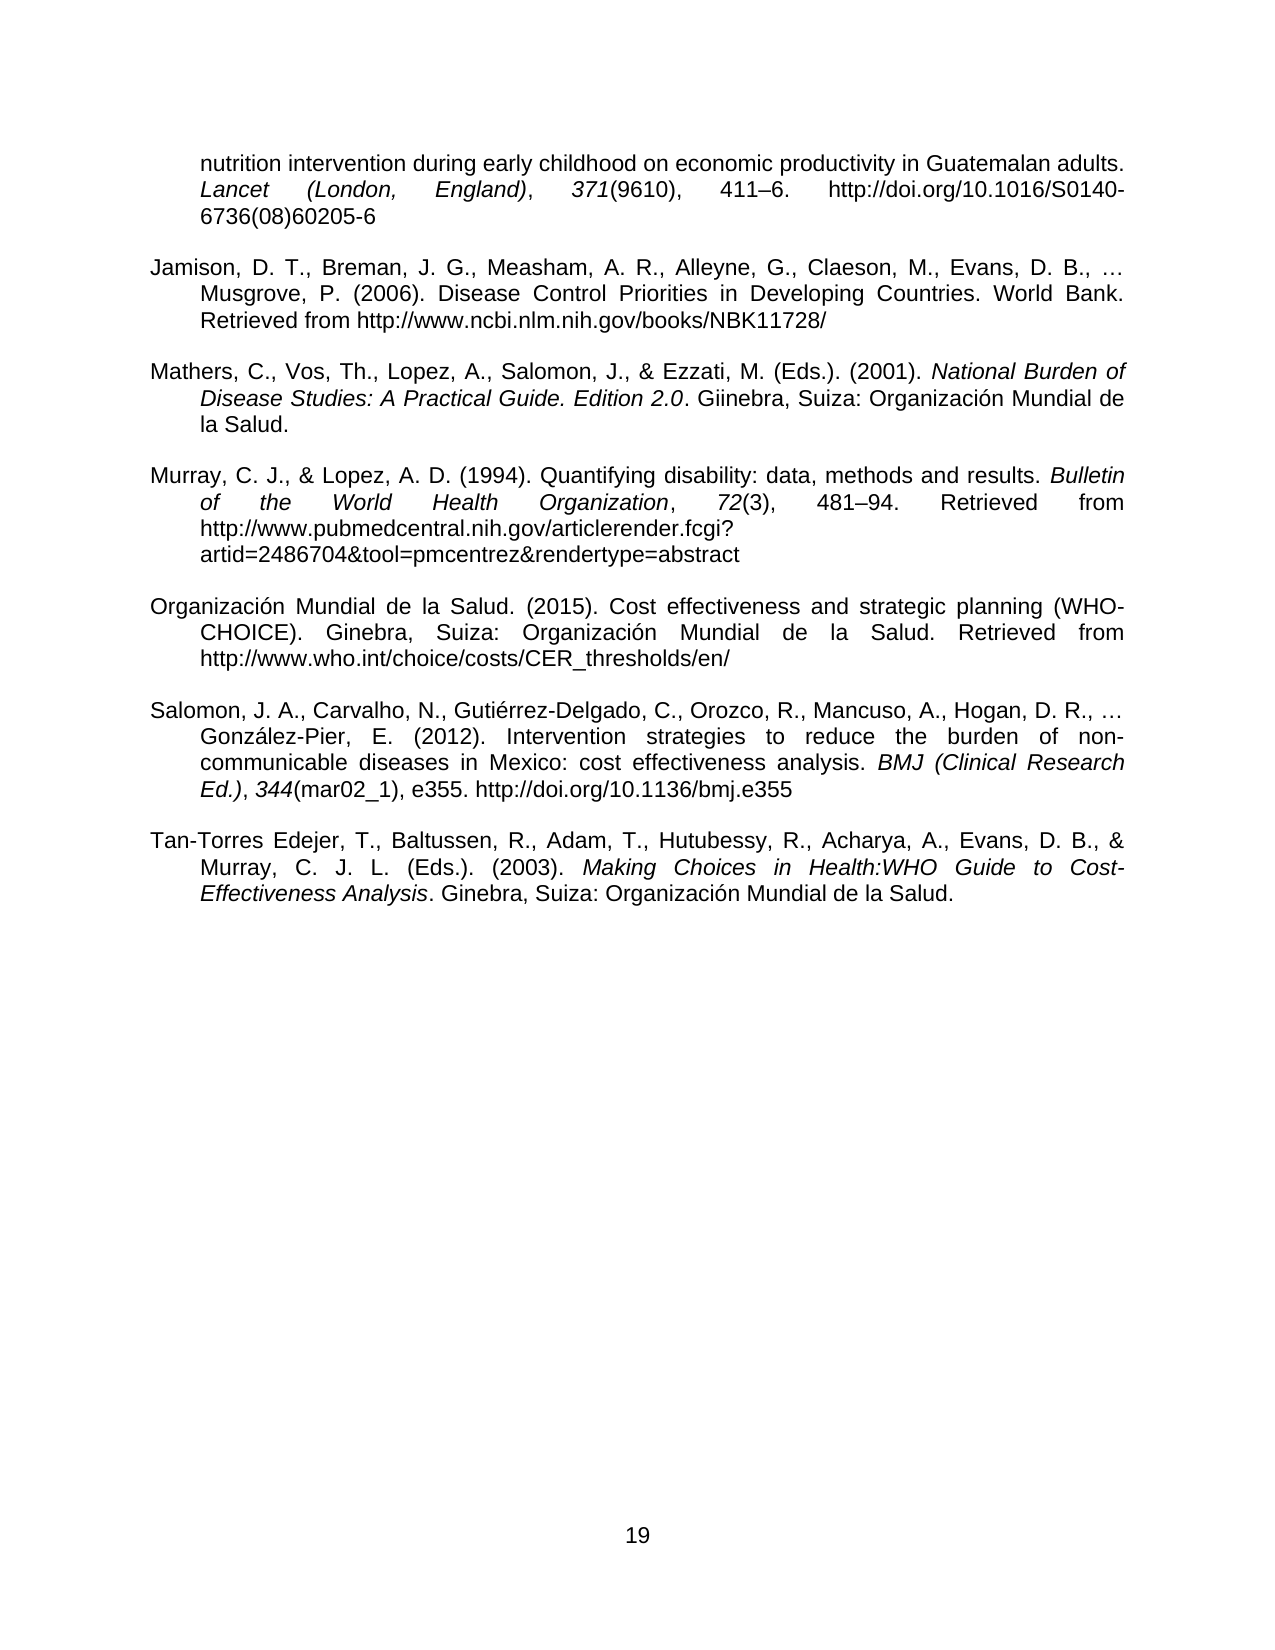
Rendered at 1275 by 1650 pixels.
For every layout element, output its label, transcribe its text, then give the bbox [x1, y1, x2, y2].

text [150, 150, 1125, 229]
text Jamison, D. T., Breman, J. G., Measham, A. R., Alleyne, G., Claeson, M., Evans, D. B., … Musgrove, P. (2006). Disease Control Priorities in Developing Countries. World Bank. Retrieved from http://www.ncbi.nlm.nih.gov/books/NBK11728/ [150, 254, 1125, 333]
text Tan-Torres Edejer, T., Baltussen, R., Adam, T., Hutubessy, R., Acharya, A., Evans, D. B., & Murray, C. J. L. (Eds.). (2003). Making Choices in Health:WHO Guide to Cost-Effectiveness Analysis. Ginebra, Suiza: Organización Mundial de la Salud. [150, 827, 1125, 906]
text Organización Mundial de la Salud. (2015). Cost effectiveness and strategic planning (WHO-CHOICE). Ginebra, Suiza: Organización Mundial de la Salud. Retrieved from http://www.who.int/choice/costs/CER_thresholds/en/ [150, 593, 1125, 672]
text Salomon, J. A., Carvalho, N., Gutiérrez-Delgado, C., Orozco, R., Mancuso, A., Hogan, D. R., … González-Pier, E. (2012). Intervention strategies to reduce the burden of non-communicable diseases in Mexico: cost effectiveness analysis. BMJ (Clinical Research Ed.), 344(mar02_1), e355. http://doi.org/10.1136/bmj.e355 [150, 697, 1125, 802]
text Mathers, C., Vos, Th., Lopez, A., Salomon, J., & Ezzati, M. (Eds.). (2001). National Burden of Disease Studies: A Practical Guide. Edition 2.0. Giinebra, Suiza: Organización Mundial de la Salud. [150, 358, 1125, 437]
text Murray, C. J., & Lopez, A. D. (1994). Quantifying disability: data, methods and results. Bulletin of the World Health Organization, 72(3), 481–94. Retrieved from http://www.pubmedcentral.nih.gov/articlerender.fcgi?artid=2486704&tool=pmcentrez&rendertype=abstract [150, 462, 1125, 568]
